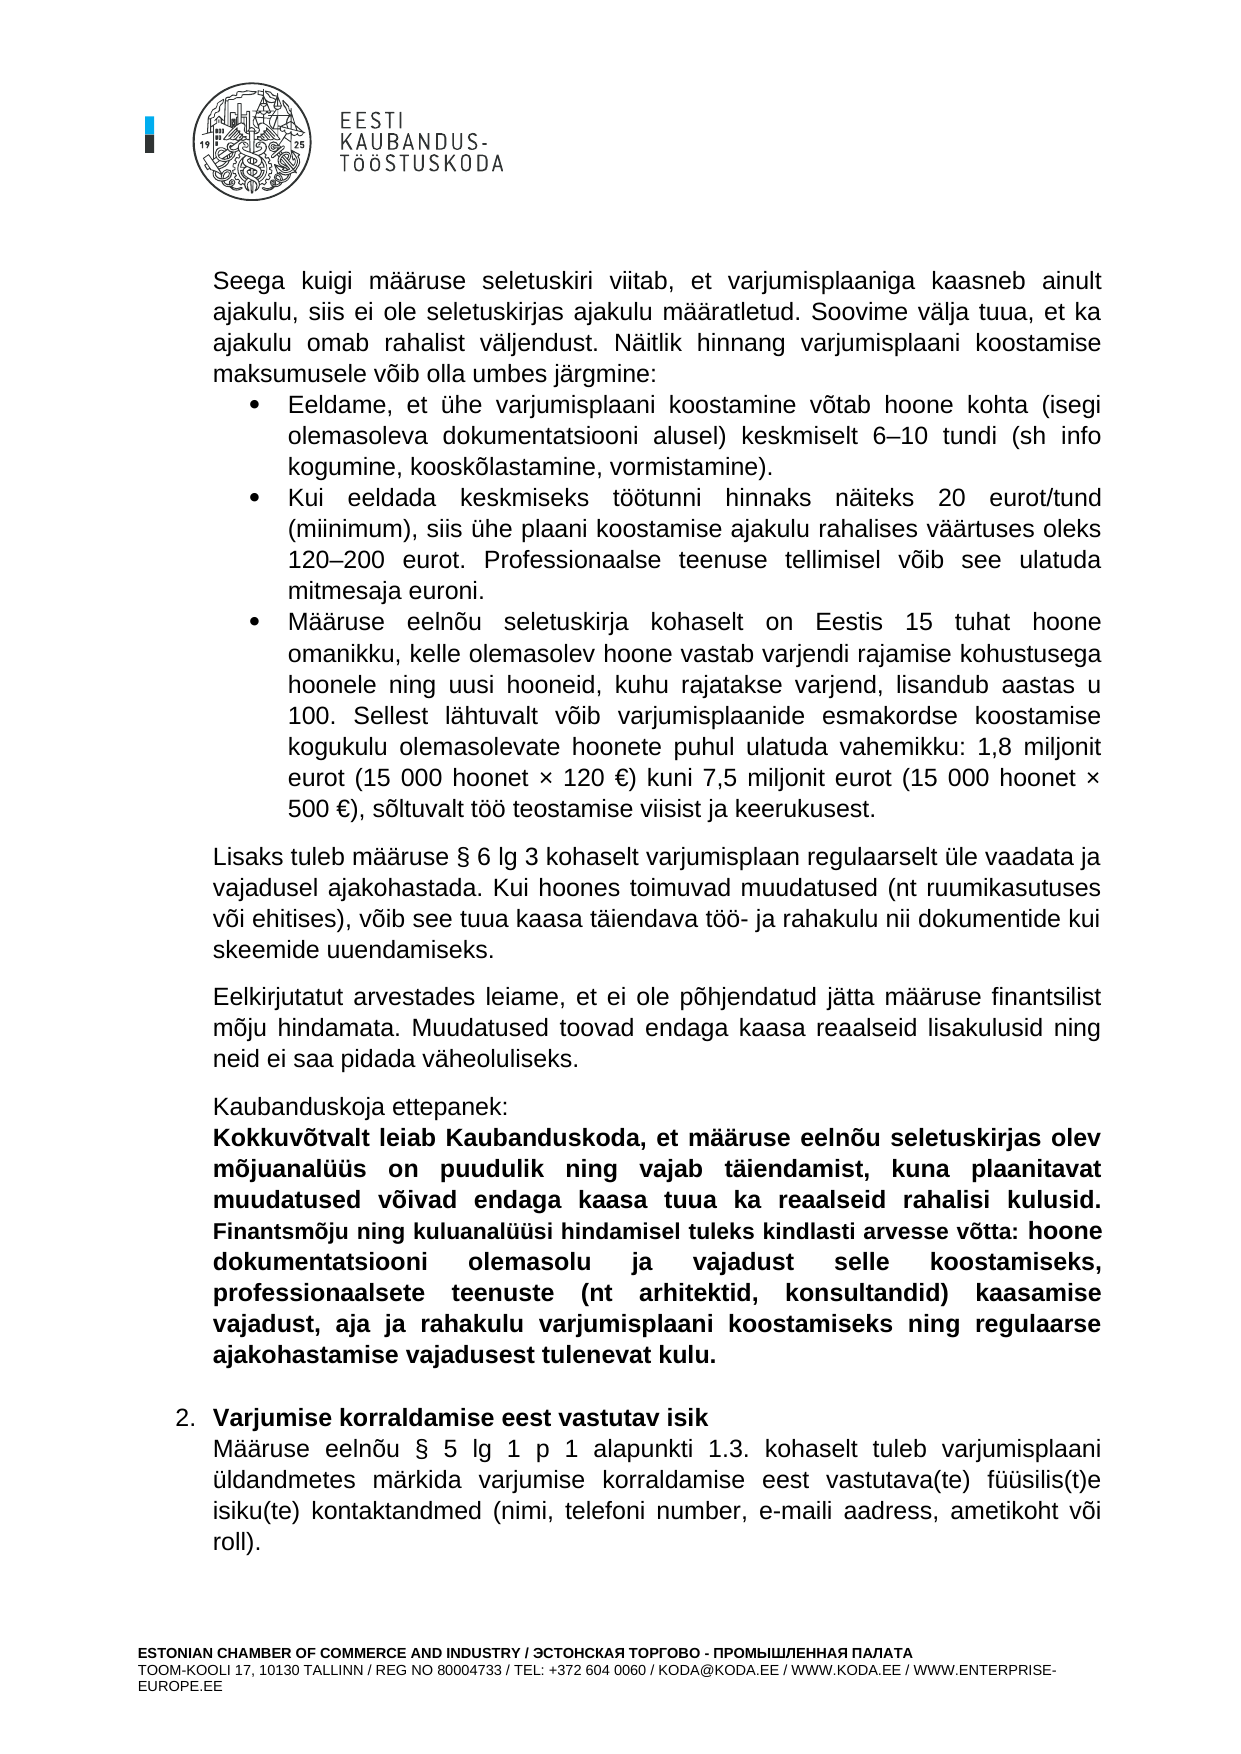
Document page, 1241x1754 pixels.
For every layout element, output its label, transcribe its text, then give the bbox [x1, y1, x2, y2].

list Määruse eelnõu seletuskirja kohaselt on Eestis 15 tuhat hoone omanikku, kelle olemasolev hoone vastab varjendi rajamise kohustusega hoonele ning uusi hooneid, kuhu rajatakse varjend, lisandub aastas u 100. Sellest lähtuvalt võib varjumisplaanide esmakordse koostamise kogukulu olemasolevate hoonete puhul ulatuda vahemikku: 1,8 miljonit eurot (15 000 hoonet × 120 €) kuni 7,5 miljonit eurot (15 000 hoonet × 500 €), sõltuvalt töö teostamise viisist ja keerukusest. [250, 607, 1103, 822]
text Eelkirjutatut arvestades leiame, et ei ole põhjendatud jätta määruse finantsilist mõju hindamata. Muudatused toovad endaga kaasa reaalseid lisakulusid ning neid ei saa pidada väheoluliseks. [213, 982, 1103, 1073]
list Eeldame, et ühe varjumisplaani koostamine võtab hoone kohta (isegi olemasoleva dokumentatsiooni alusel) keskmiselt 6–10 tundi (sh info kogumine, kooskõlastamine, vormistamine). [250, 390, 1103, 481]
text Lisaks tuleb määruse § 6 lg 3 kohaselt varjumisplaan regulaarselt üle vaadata ja vajadusel ajakohastada. Kui hoones toimuvad muudatused (nt ruumikasutuses või ehitises), võib see tuua kaasa täiendava töö- ja rahakulu nii dokumentide kui skeemide uuendamiseks. [213, 841, 1103, 963]
list Seega kuigi määruse seletuskiri viitab, et varjumisplaaniga kaasneb ainult ajakulu, siis ei ole seletuskirjas ajakulu määratletud. Soovime välja tuua, et ka ajakulu omab rahalist väljendust. Näitlik hinnang varjumisplaani koostamise maksumusele võib olla umbes järgmine: [213, 266, 1103, 388]
list Määruse eelnõu § 5 lg 1 p 1 alapunkti 1.3. kohaselt tuleb varjumisplaani üldandmetes märkida varjumise korraldamise eest vastutava(te) füüsilis(t)e isiku(te) kontaktandmed (nimi, telefoni number, e-maili aadress, ametikoht või roll). [213, 1433, 1103, 1555]
list Kaubanduskoja ettepanek: [213, 1092, 1103, 1121]
list Kui eeldada keskmiseks töötunni hinnaks näiteks 20 eurot/tund (miinimum), siis ühe plaani koostamise ajakulu rahalises väärtuses oleks 120–200 eurot. Professionaalse teenuse tellimisel võib see ulatuda mitmesaja euroni. [250, 483, 1103, 605]
list Varjumise korraldamise eest vastutav isik [175, 1402, 1103, 1431]
list Kokkuvõtvalt leiab Kaubanduskoda, et määruse eelnõu seletuskirjas olev mõjuanalüüs on puudulik ning vajab täiendamist, kuna plaanitavat muudatused võivad endaga kaasa tuua ka reaalseid rahalisi kulusid. Finantsmõju ning kuluanalüüsi hindamisel tuleks kindlasti arvesse võtta: hoone dokumentatsiooni olemasolu ja vajadust selle koostamiseks, professionaalsete teenuste (nt arhitektid, konsultandid) kaasamise vajadust, aja ja rahakulu varjumisplaani koostamiseks ning regulaarse ajakohastamise vajadusest tulenevat kulu. [213, 1123, 1103, 1369]
